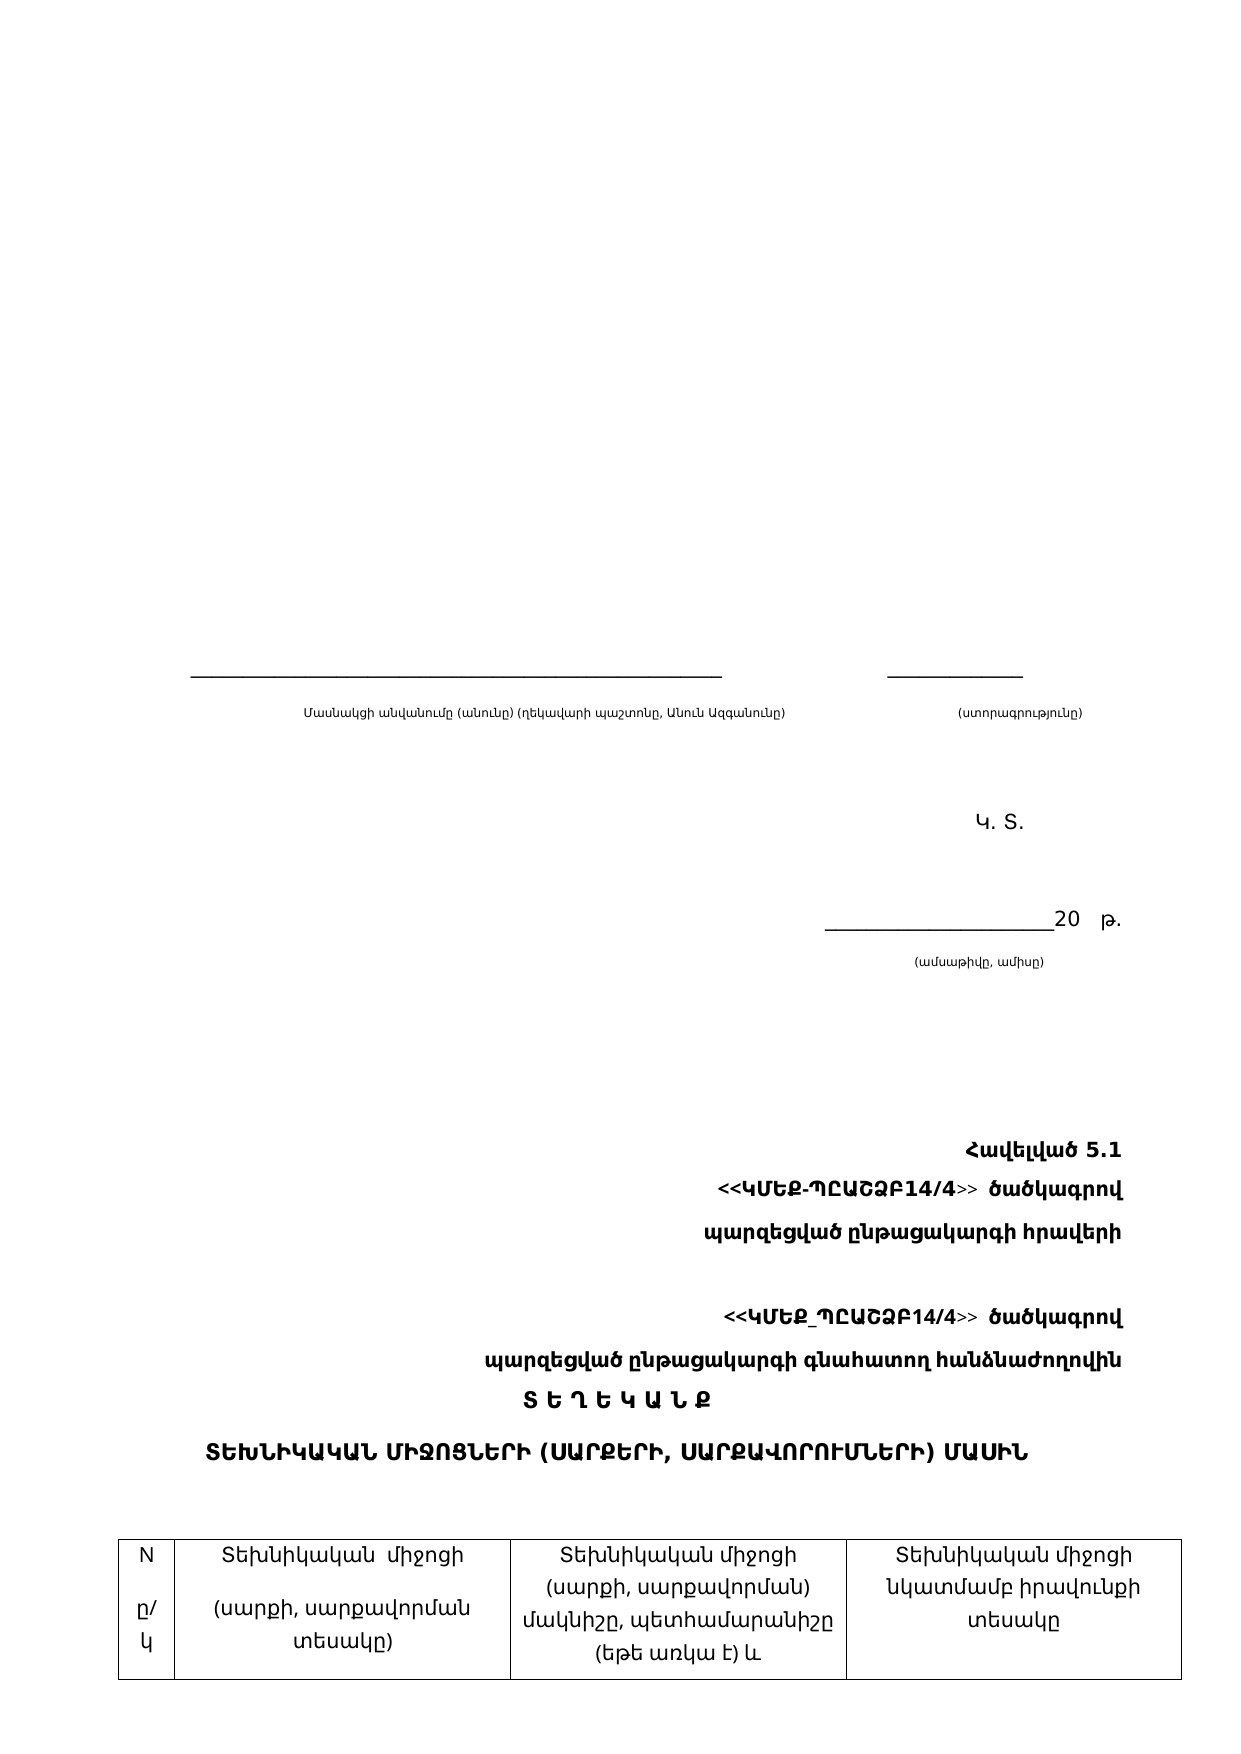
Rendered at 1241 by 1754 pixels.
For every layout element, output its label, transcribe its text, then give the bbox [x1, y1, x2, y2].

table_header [175, 1540, 510, 1679]
text Տ Ե Ղ Ե Կ Ա Ն Ք [111, 1387, 1122, 1414]
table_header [511, 1540, 846, 1679]
text (ամսաթիվը, ամիսը) [118, 956, 1122, 980]
text ___________________________________________________ _____________ [118, 654, 1122, 679]
text պարզեցված ընթացակարգի հրավերի [118, 1217, 1122, 1245]
text պարզեցված ընթացակարգի գնահատող հանձնաժողովին [118, 1345, 1122, 1373]
text Հավելված 5.1 [118, 1138, 1122, 1162]
text <<ԿՄԵՔ-ՊԸԱՇՁԲ14/4>> ծածկագրով [118, 1174, 1122, 1203]
table_header N ը/կ [119, 1540, 174, 1679]
text Մասնակցի անվանումը (անունը) (ղեկավարի պաշտոնը, Անուն Ազգանունը) (ստորագրությունը) [118, 703, 1122, 732]
text Կ. Տ. [118, 810, 1122, 834]
text ՏԵԽՆԻԿԱԿԱՆ ՄԻՋՈՑՆԵՐԻ (ՍԱՐՔԵՐԻ, ՍԱՐՔԱՎՈՐՈՒՄՆԵՐԻ) ՄԱՍԻՆ [111, 1439, 1122, 1465]
text ______________________20 թ. [118, 907, 1122, 931]
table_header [847, 1540, 1181, 1679]
text <<ԿՄԵՔ_ՊԸԱՇՁԲ14/4>> ծածկագրով [118, 1302, 1122, 1331]
